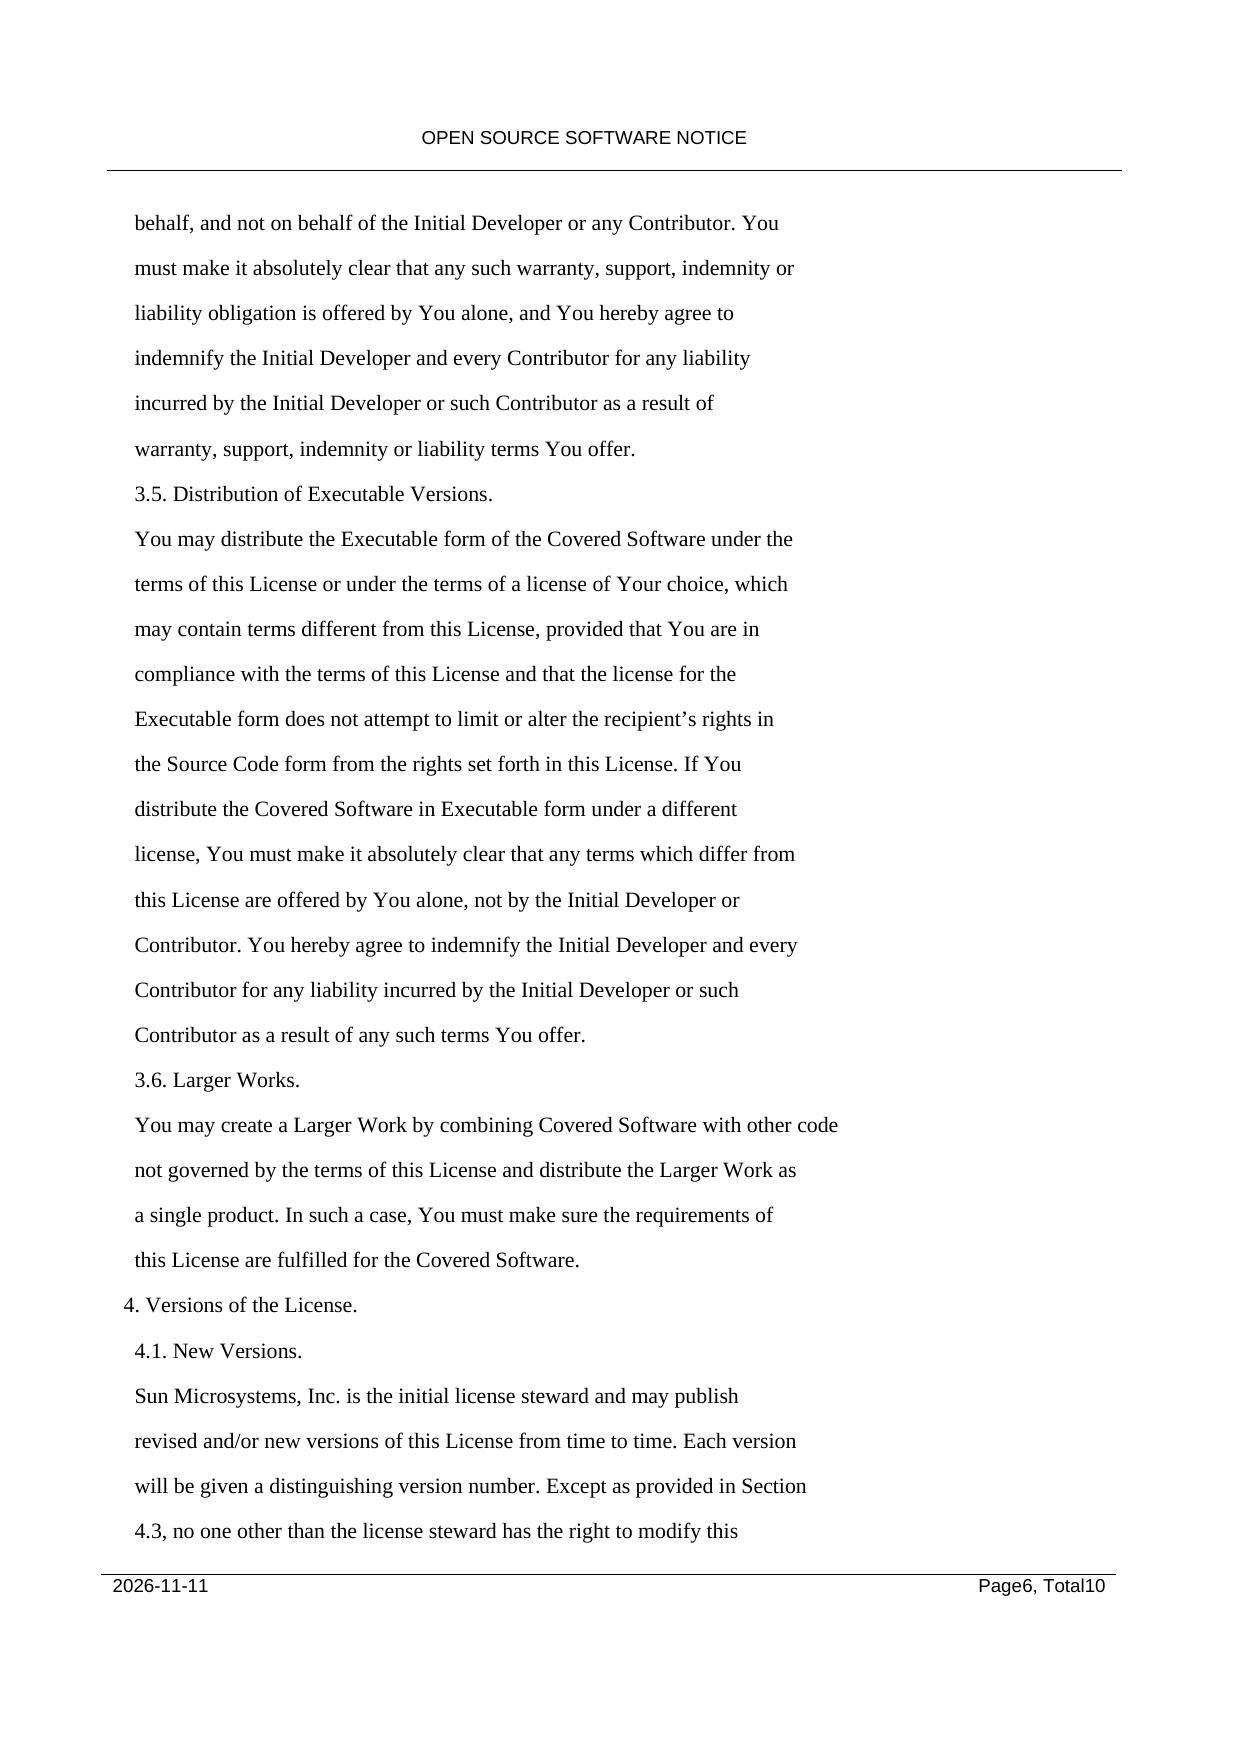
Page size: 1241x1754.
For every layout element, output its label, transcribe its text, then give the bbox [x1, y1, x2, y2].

text You may distribute the Executable form of the Covered Software under the [112, 522, 1128, 554]
text Contributor for any liability incurred by the Initial Developer or such [112, 973, 1128, 1006]
text warranty, support, indemnity or liability terms You offer. [112, 432, 1128, 464]
text incurred by the Initial Developer or such Contributor as a result of [112, 387, 1128, 419]
text You may create a Larger Work by combining Covered Software with other code [112, 1108, 1128, 1141]
text indemnify the Initial Developer and every Contributor for any liability [112, 342, 1128, 374]
text 4.3, no one other than the license steward has the right to modify this [112, 1514, 1128, 1547]
text 4. Versions of the License. [112, 1289, 1128, 1321]
text liability obligation is offered by You alone, and You hereby agree to [112, 297, 1128, 329]
text behalf, and not on behalf of the Initial Developer or any Contributor. You [112, 206, 1128, 239]
text may contain terms different from this License, provided that You are in [112, 612, 1128, 645]
text the Source Code form from the rights set forth in this License. If You [112, 748, 1128, 780]
text 4.1. New Versions. [112, 1334, 1128, 1366]
text compliance with the terms of this License and that the license for the [112, 657, 1128, 690]
text not governed by the terms of this License and distribute the Larger Work as [112, 1153, 1128, 1186]
text Contributor. You hereby agree to indemnify the Initial Developer and every [112, 928, 1128, 961]
text distribute the Covered Software in Executable form under a different [112, 793, 1128, 825]
text terms of this License or under the terms of a license of Your choice, which [112, 567, 1128, 600]
text 3.6. Larger Works. [112, 1063, 1128, 1096]
text a single product. In such a case, You must make sure the requirements of [112, 1199, 1128, 1231]
text will be given a distinguishing version number. Except as provided in Section [112, 1469, 1128, 1502]
text Sun Microsystems, Inc. is the initial license steward and may publish [112, 1379, 1128, 1412]
text Executable form does not attempt to limit or alter the recipient’s rights in [112, 702, 1128, 735]
text license, You must make it absolutely clear that any terms which differ from [112, 838, 1128, 870]
text this License are offered by You alone, not by the Initial Developer or [112, 883, 1128, 915]
text Contributor as a result of any such terms You offer. [112, 1018, 1128, 1051]
text this License are fulfilled for the Covered Software. [112, 1244, 1128, 1276]
text revised and/or new versions of this License from time to time. Each version [112, 1424, 1128, 1457]
text must make it absolutely clear that any such warranty, support, indemnity or [112, 251, 1128, 284]
text 3.5. Distribution of Executable Versions. [112, 477, 1128, 509]
